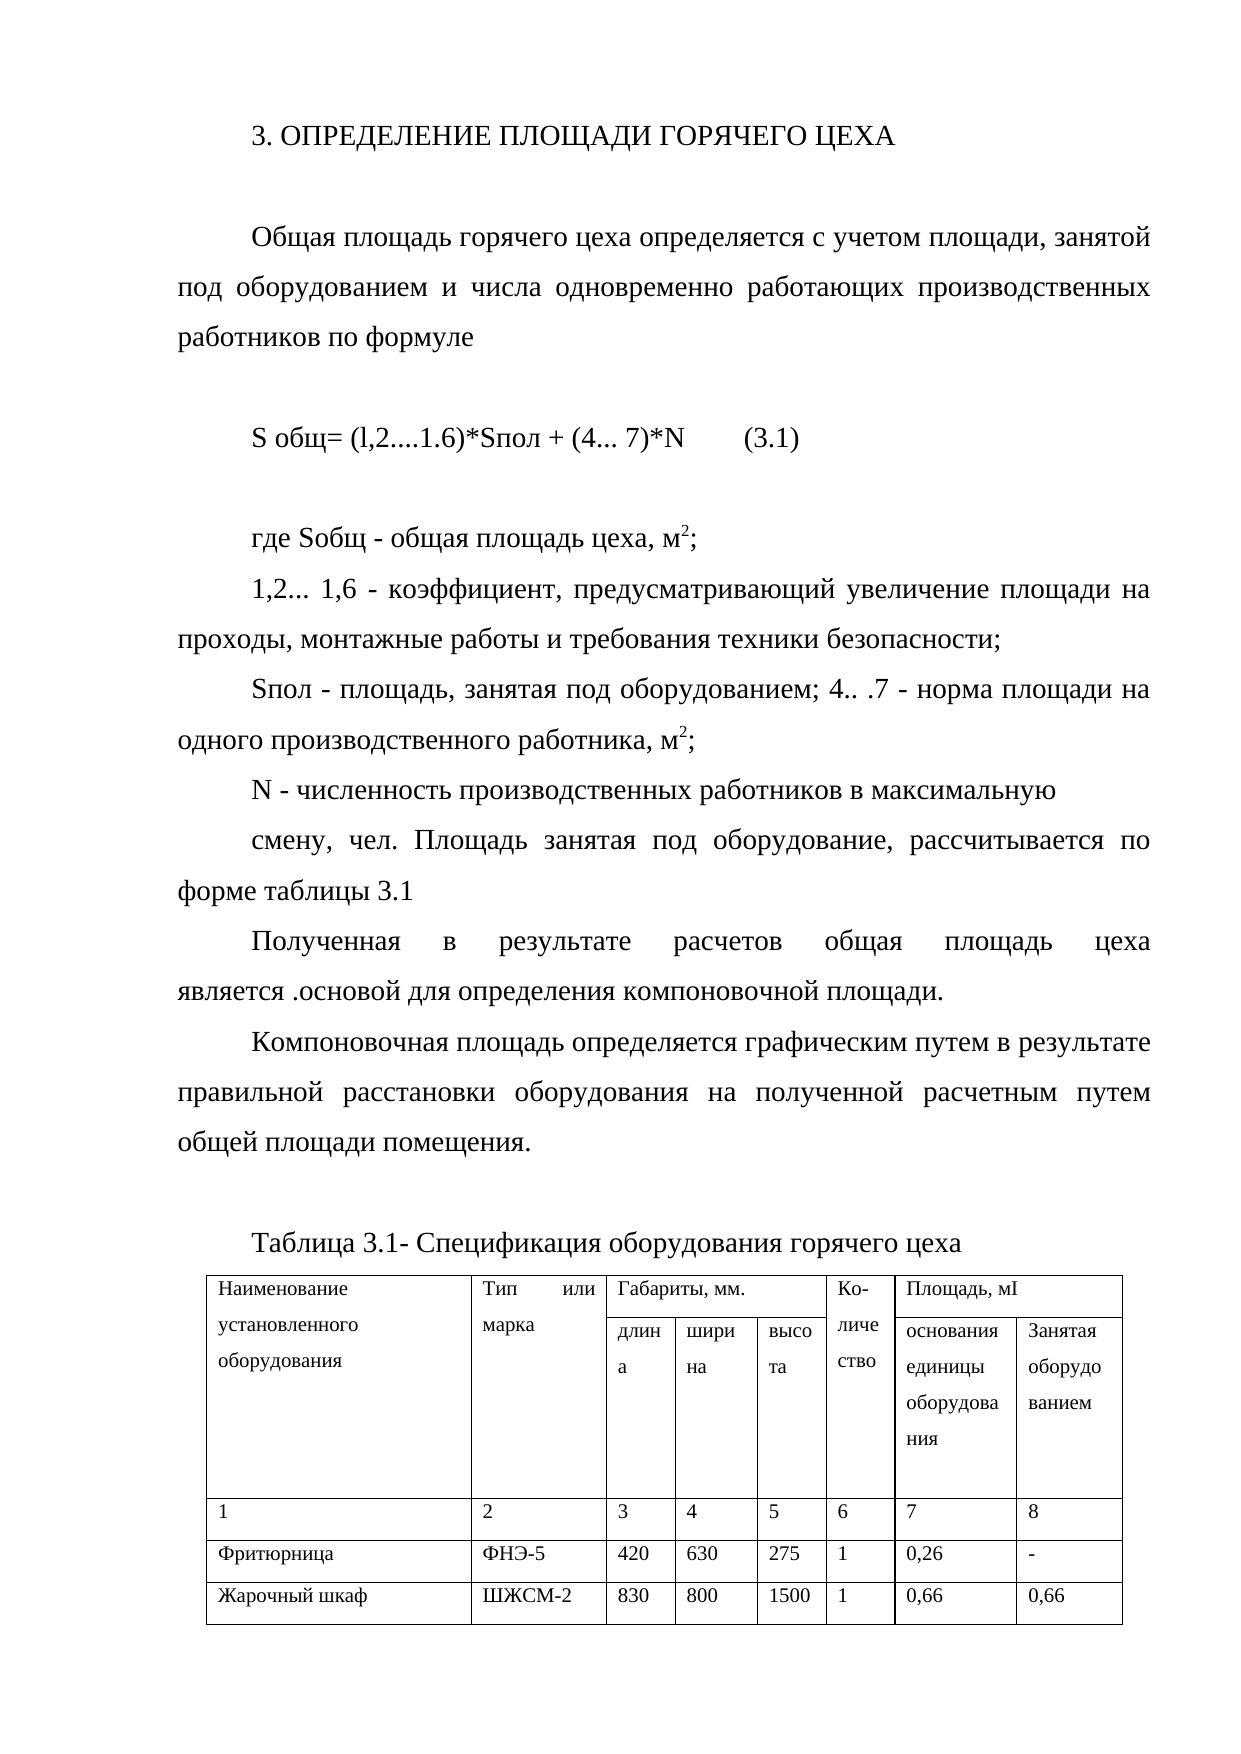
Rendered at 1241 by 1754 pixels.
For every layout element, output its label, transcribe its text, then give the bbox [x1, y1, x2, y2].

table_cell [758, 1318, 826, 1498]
text 3. ОПРЕДЕЛЕНИЕ ПЛОЩАДИ ГОРЯЧЕГО ЦЕХА [177, 118, 1152, 152]
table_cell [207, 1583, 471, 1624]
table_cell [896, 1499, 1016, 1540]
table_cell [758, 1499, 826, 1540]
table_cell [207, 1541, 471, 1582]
text Таблица 3.1- Спецификация оборудования горячего цеха [177, 1225, 1152, 1258]
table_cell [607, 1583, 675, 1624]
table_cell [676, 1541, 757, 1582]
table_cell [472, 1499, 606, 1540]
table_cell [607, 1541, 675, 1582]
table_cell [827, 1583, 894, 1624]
text Компоновочная площадь определяется графическим путем в результате правильной расстановки оборудования на полученной расчетным путем общей площади помещения. [177, 1024, 1152, 1158]
text Полученная в результате расчетов общая площадь цеха является .основой для определения компоновочной площади. [177, 923, 1152, 1007]
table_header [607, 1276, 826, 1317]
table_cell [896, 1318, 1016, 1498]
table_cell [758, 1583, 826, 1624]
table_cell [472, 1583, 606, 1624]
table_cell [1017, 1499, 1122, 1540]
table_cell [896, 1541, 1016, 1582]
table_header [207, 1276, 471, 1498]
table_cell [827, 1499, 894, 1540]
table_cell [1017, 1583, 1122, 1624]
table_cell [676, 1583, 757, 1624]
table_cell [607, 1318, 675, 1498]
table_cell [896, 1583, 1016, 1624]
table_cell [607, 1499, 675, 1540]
text N - численность производственных работников в максимальную [177, 772, 1152, 806]
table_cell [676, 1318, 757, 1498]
text Общая площадь горячего цеха определяется с учетом площади, занятой под оборудованием и числа одновременно работающих производственных работников по формуле [177, 219, 1152, 353]
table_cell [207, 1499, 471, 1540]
text S общ= (l,2....1.6)*Sпол + (4... 7)*N (3.1) [177, 420, 1152, 453]
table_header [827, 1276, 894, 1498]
text Sпол - площадь, занятая под оборудованием; 4.. .7 - норма площади на одного производственного работника, м2; [177, 672, 1152, 755]
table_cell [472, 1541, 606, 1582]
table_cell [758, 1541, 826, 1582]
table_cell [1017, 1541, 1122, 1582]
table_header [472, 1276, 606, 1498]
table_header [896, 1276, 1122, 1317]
text где Sобщ - общая площадь цеха, м2; [177, 521, 1152, 554]
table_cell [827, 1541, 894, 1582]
text смену, чел. Площадь занятая под оборудование, рассчитывается по форме таблицы 3.1 [177, 822, 1152, 906]
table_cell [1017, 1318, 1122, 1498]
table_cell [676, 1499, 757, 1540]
text 1,2... 1,6 - коэффициент, предусматривающий увеличение площади на проходы, монтажные работы и требования техники безопасности; [177, 571, 1152, 655]
